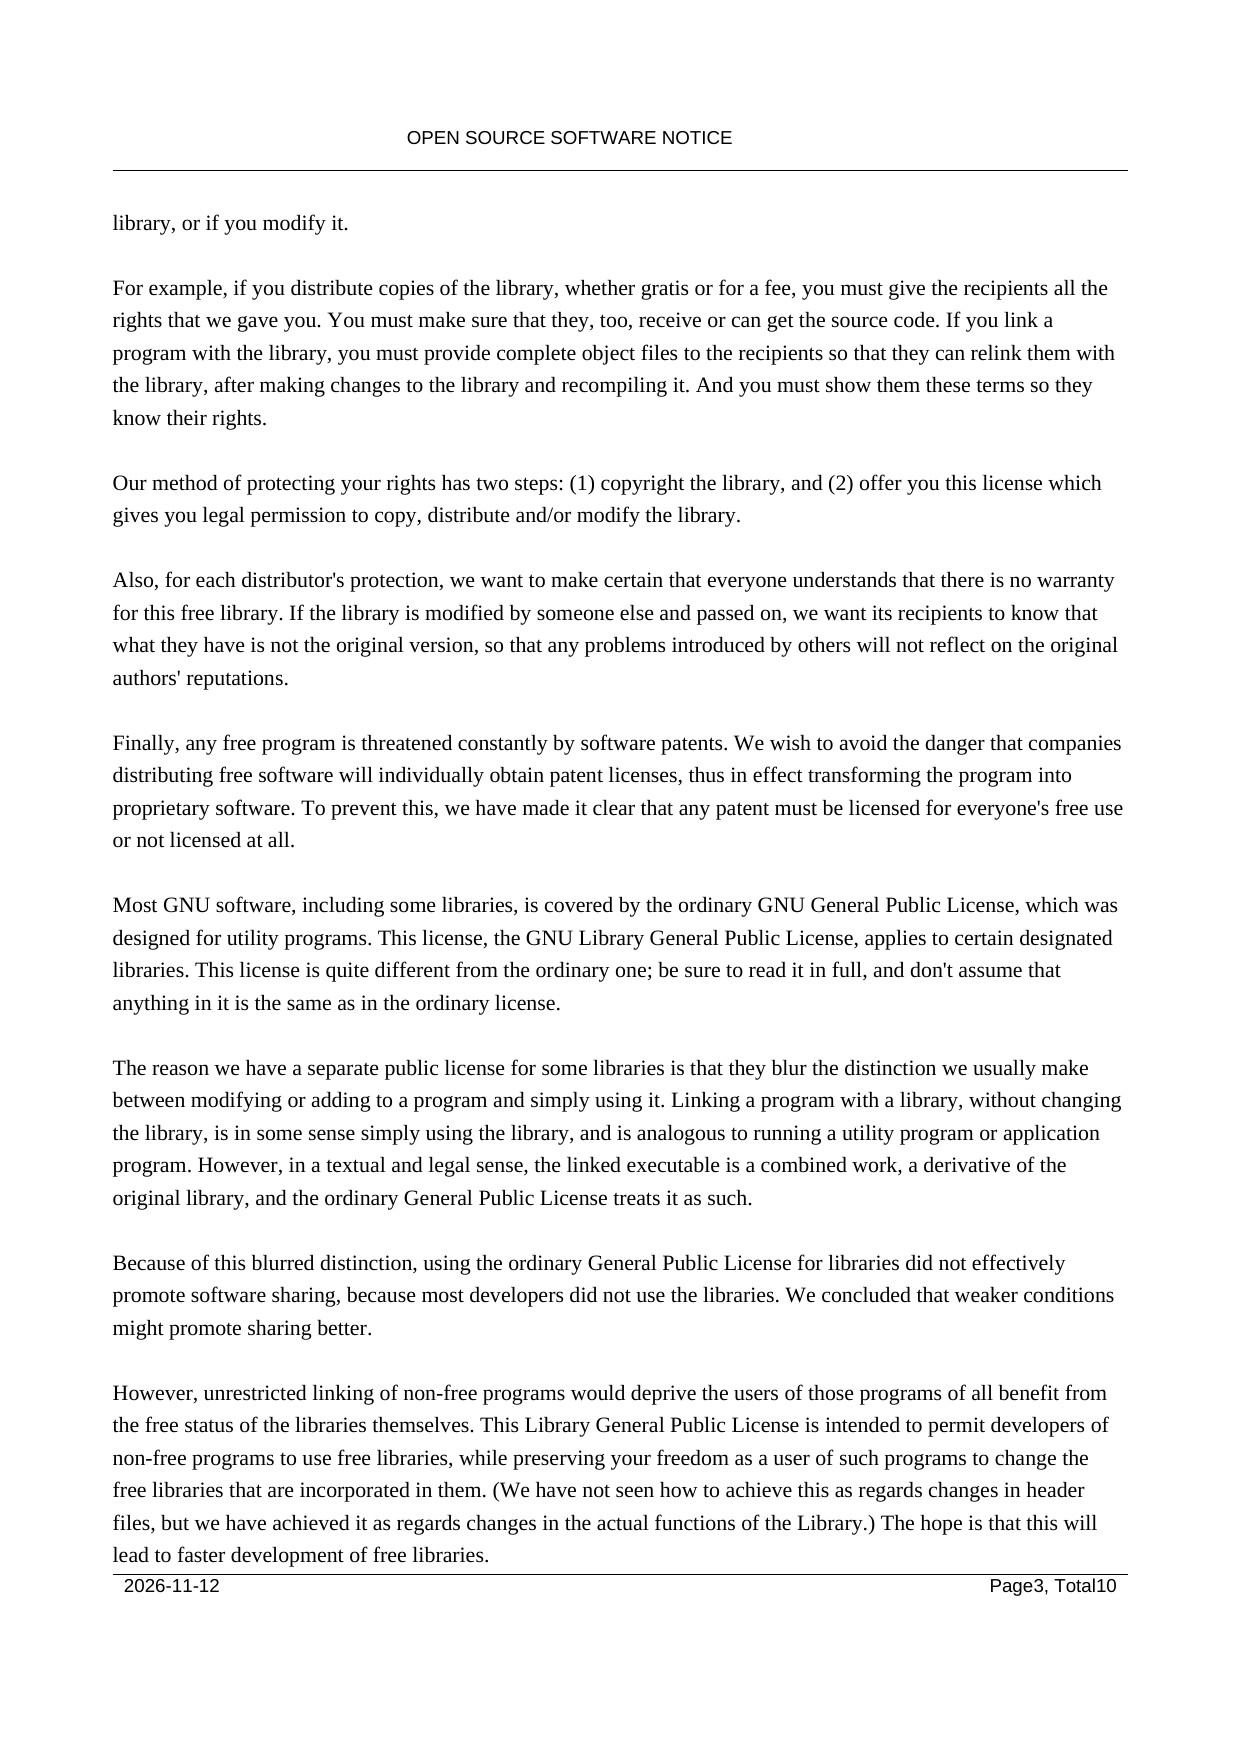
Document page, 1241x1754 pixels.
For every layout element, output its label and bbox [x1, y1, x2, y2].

text [112, 206, 1128, 1571]
